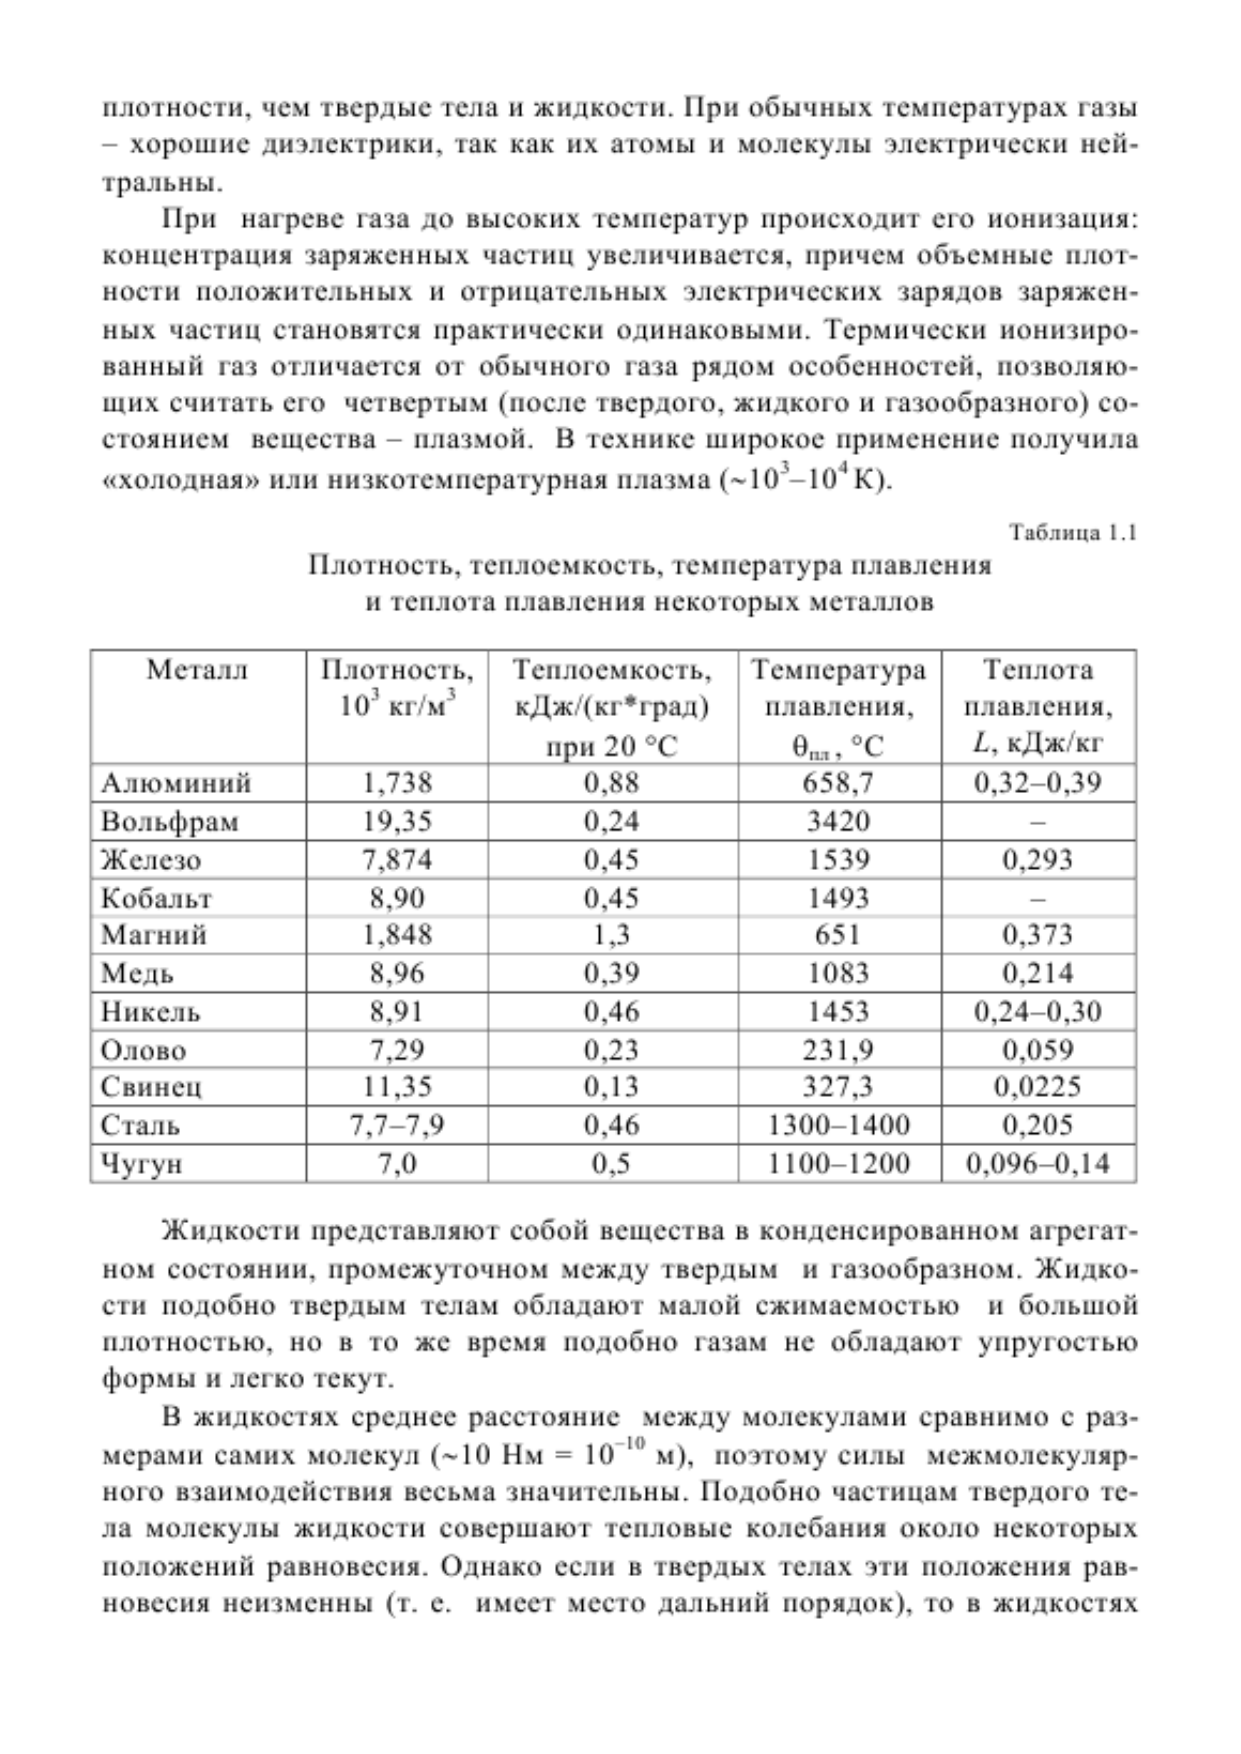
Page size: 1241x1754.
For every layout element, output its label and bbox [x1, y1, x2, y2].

picture [75, 75, 1198, 1668]
